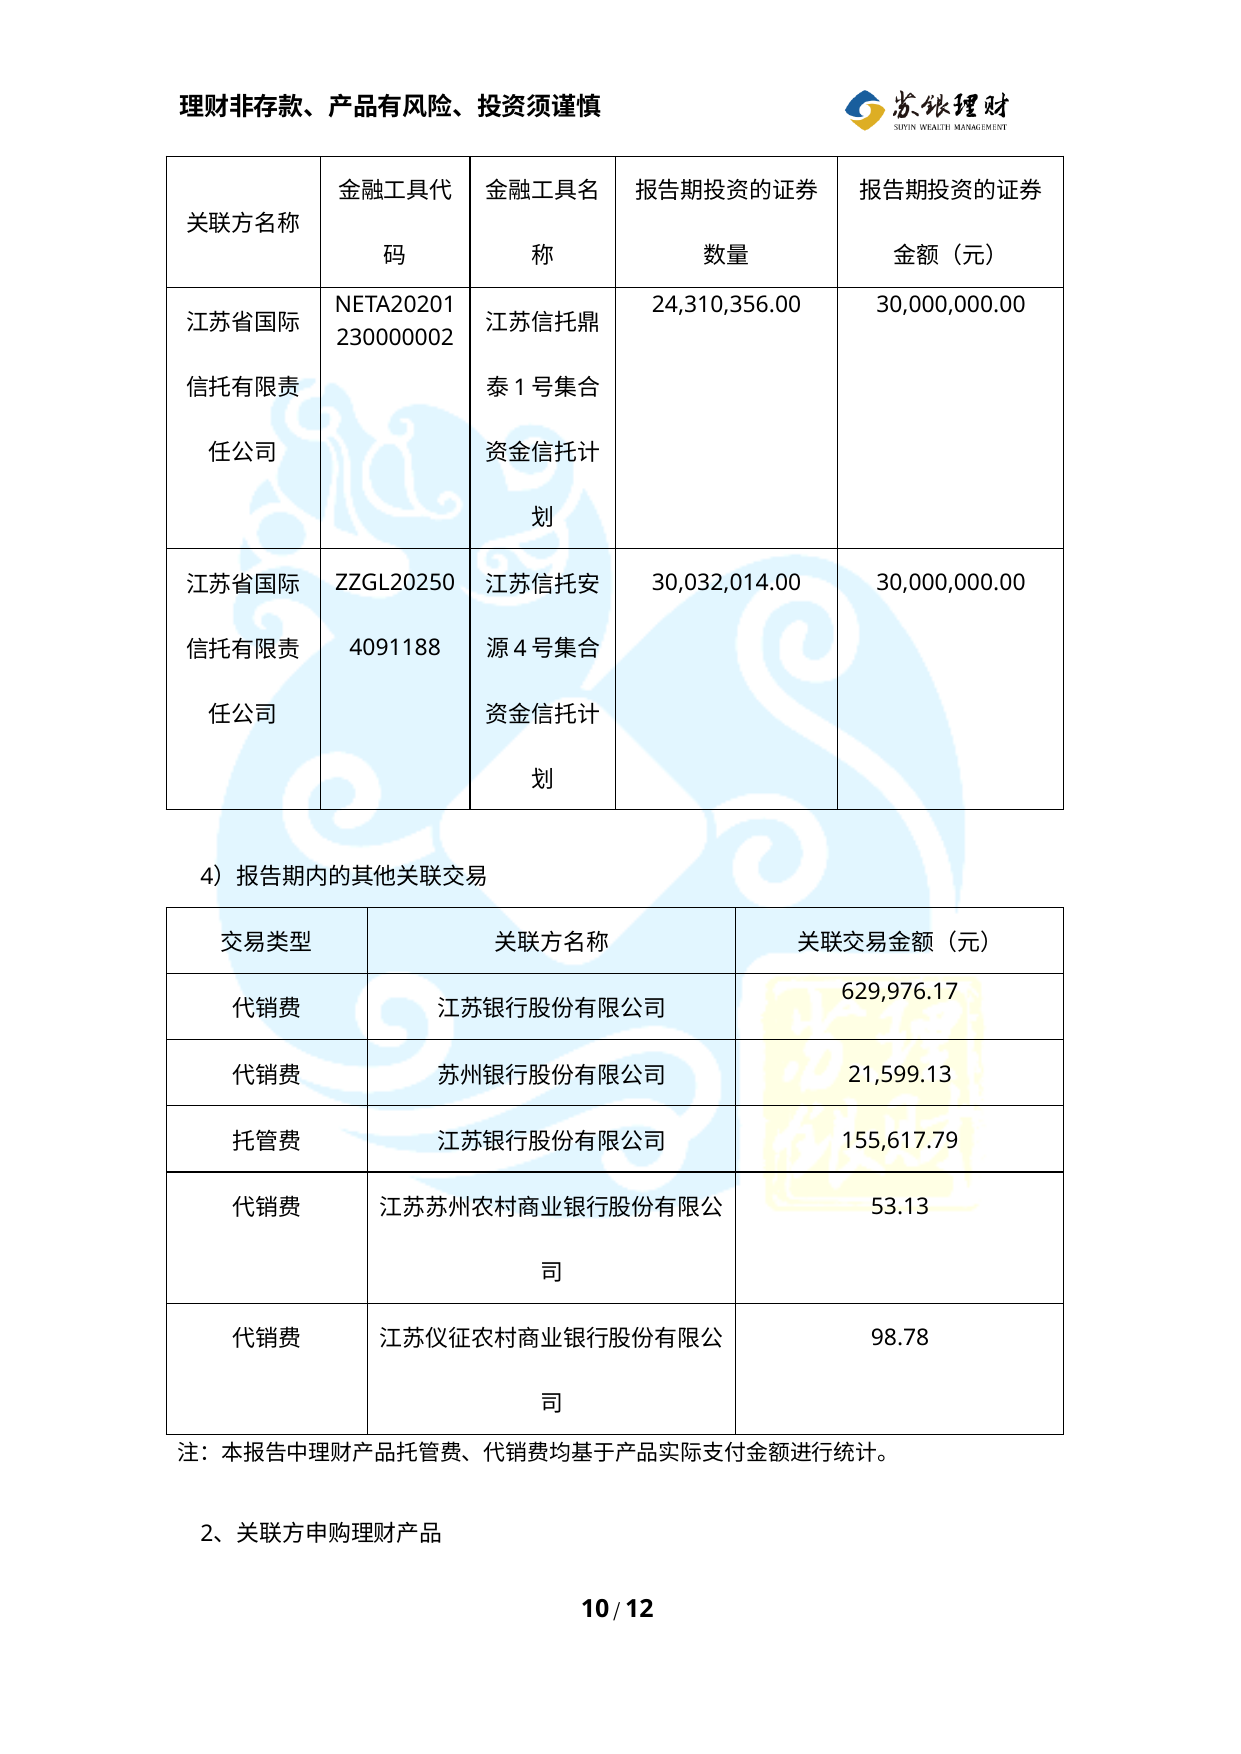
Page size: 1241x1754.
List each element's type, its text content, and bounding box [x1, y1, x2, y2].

table_cell ZZGL202504091188 [321, 549, 469, 809]
table_cell 江苏省国际信托有限责任公司 [167, 549, 320, 809]
table_header 关联交易金额（元） [736, 908, 1063, 973]
table_cell 98.78 [736, 1304, 1063, 1433]
table_cell 苏州银行股份有限公司 [368, 1040, 735, 1105]
table_cell 21,599.13 [736, 1040, 1063, 1105]
table_header 报告期投资的证券数量 [616, 157, 837, 287]
table_header 金融工具名称 [471, 157, 615, 287]
list 报告期内的其他关联交易 [177, 842, 1053, 907]
text 注：本报告中理财产品托管费、代销费均基于产品实际支付金额进行统计。 [177, 1435, 1053, 1467]
table_cell 629,976.17 [736, 974, 1063, 1039]
table_cell 江苏信托安源4号集合资金信托计划 [471, 549, 615, 809]
table_cell 代销费 [167, 1040, 367, 1105]
table_cell 30,000,000.00 [838, 549, 1063, 809]
table_cell 155,617.79 [736, 1106, 1063, 1171]
table_cell 代销费 [167, 1173, 367, 1302]
table_cell 托管费 [167, 1106, 367, 1171]
table_cell 江苏银行股份有限公司 [368, 1106, 735, 1171]
table_cell NETA20201230000002 [321, 288, 469, 548]
table_header 金融工具代码 [321, 157, 469, 287]
table_cell 江苏苏州农村商业银行股份有限公司 [368, 1173, 735, 1302]
table_cell 江苏银行股份有限公司 [368, 974, 735, 1039]
picture [820, 72, 1039, 143]
table_cell 24,310,356.00 [616, 288, 837, 548]
table_header 报告期投资的证券金额（元） [838, 157, 1063, 287]
table_header 关联方名称 [167, 157, 320, 287]
table_cell 代销费 [167, 974, 367, 1039]
table_cell 30,032,014.00 [616, 549, 837, 809]
table_cell 30,000,000.00 [838, 288, 1063, 548]
table_cell 53.13 [736, 1173, 1063, 1302]
table_cell 江苏信托鼎泰1号集合资金信托计划 [471, 288, 615, 548]
table_cell 代销费 [167, 1304, 367, 1433]
text 2、关联方申购理财产品 [177, 1499, 1053, 1564]
table_header 关联方名称 [368, 908, 735, 973]
table_header 交易类型 [167, 908, 367, 973]
table_cell 江苏仪征农村商业银行股份有限公司 [368, 1304, 735, 1433]
table_cell 江苏省国际信托有限责任公司 [167, 288, 320, 548]
